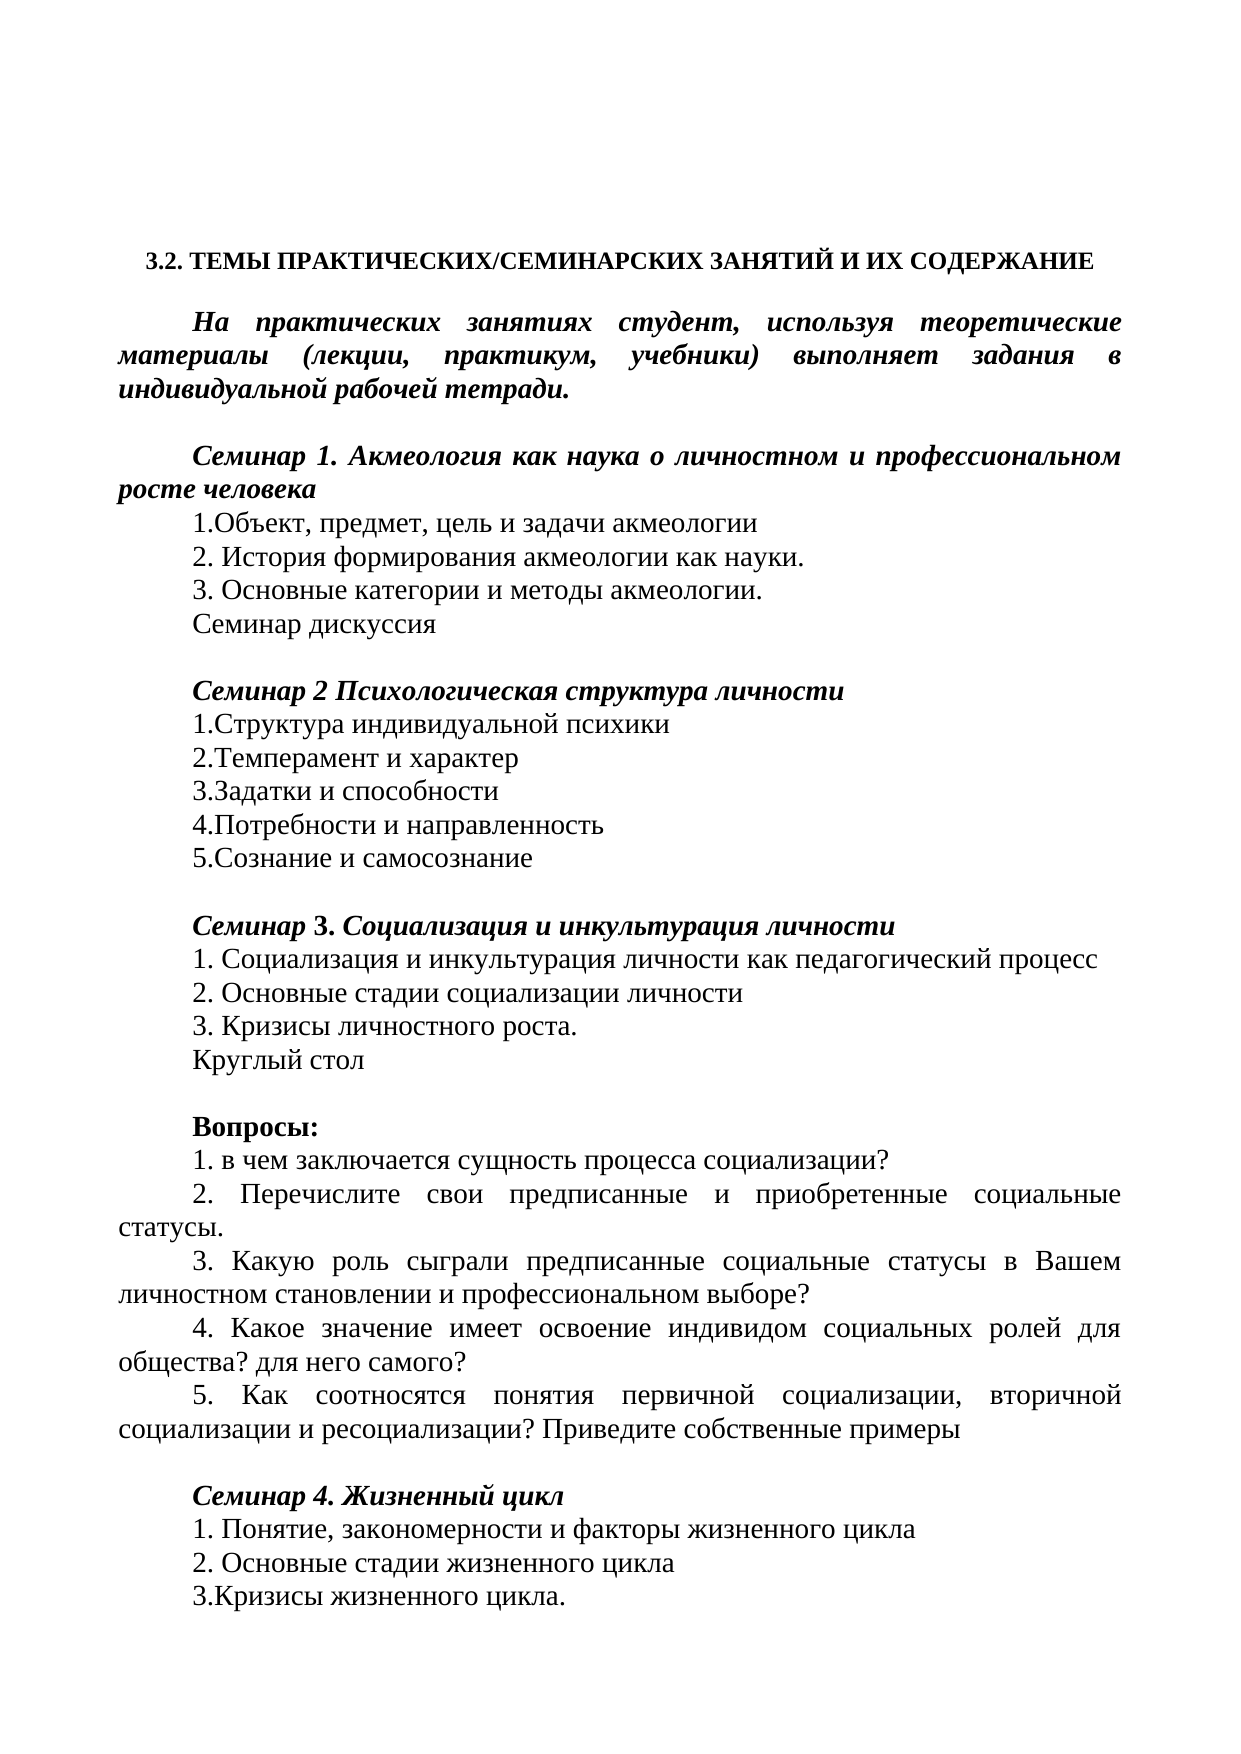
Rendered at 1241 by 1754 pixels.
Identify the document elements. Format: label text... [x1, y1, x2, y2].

text 1.Структура индивидуальной психики [118, 706, 1122, 740]
text 3.Кризисы жизненного цикла. [118, 1578, 1122, 1612]
text 4.Потребности и направленность [118, 807, 1122, 841]
text Вопросы: [118, 1109, 1122, 1142]
text 2. Перечислите свои предписанные и приобретенные социальные статусы. [118, 1176, 1122, 1243]
text 4. Какое значение имеет освоение индивидом социальных ролей для общества? для него самого? [118, 1310, 1122, 1377]
text 3. Какую роль сыграли предписанные социальные статусы в Вашем личностном становлении и профессиональном выборе? [118, 1243, 1122, 1310]
text 1.Объект, предмет, цель и задачи акмеологии [118, 505, 1122, 539]
text Семинар дискуссия [118, 606, 1122, 639]
text 1. в чем заключается сущность процесса социализации? [118, 1142, 1122, 1176]
text 1. Социализация и инкультурация личности как педагогический процесс [118, 941, 1122, 975]
text Семинар 3. Социализация и инкультурация личности [118, 908, 1122, 941]
text 5.Сознание и самосознание [118, 841, 1122, 874]
text 1. Понятие, закономерности и факторы жизненного цикла [118, 1511, 1122, 1545]
text На практических занятиях студент, используя теоретические материалы (лекции, практикум, учебники) выполняет задания в индивидуальной рабочей тетради. [118, 304, 1123, 404]
text 2.Темперамент и характер [118, 740, 1122, 773]
text Круглый стол [118, 1042, 1122, 1075]
text 5. Как соотносятся понятия первичной социализации, вторичной социализации и ресоциализации? Приведите собственные примеры [118, 1377, 1122, 1444]
text 3.Задатки и способности [118, 773, 1122, 807]
text Семинар 4. Жизненный цикл [118, 1478, 1122, 1511]
text 3.2. ТЕМЫ ПРАКТИЧЕСКИХ/СЕМИНАРСКИХ ЗАНЯТИЙ И ИХ СОДЕРЖАНИЕ [118, 246, 1122, 275]
text Семинар 1. Акмеология как наука о личностном и профессиональном росте человека [118, 438, 1122, 505]
text 3. Кризисы личностного роста. [118, 1008, 1122, 1042]
text 2. Основные стадии социализации личности [118, 975, 1122, 1008]
text 2. Основные стадии жизненного цикла [118, 1545, 1122, 1578]
text 3. Основные категории и методы акмеологии. [118, 572, 1122, 606]
text Семинар 2 Психологическая структура личности [118, 673, 1122, 706]
text 2. История формирования акмеологии как науки. [118, 539, 1122, 572]
